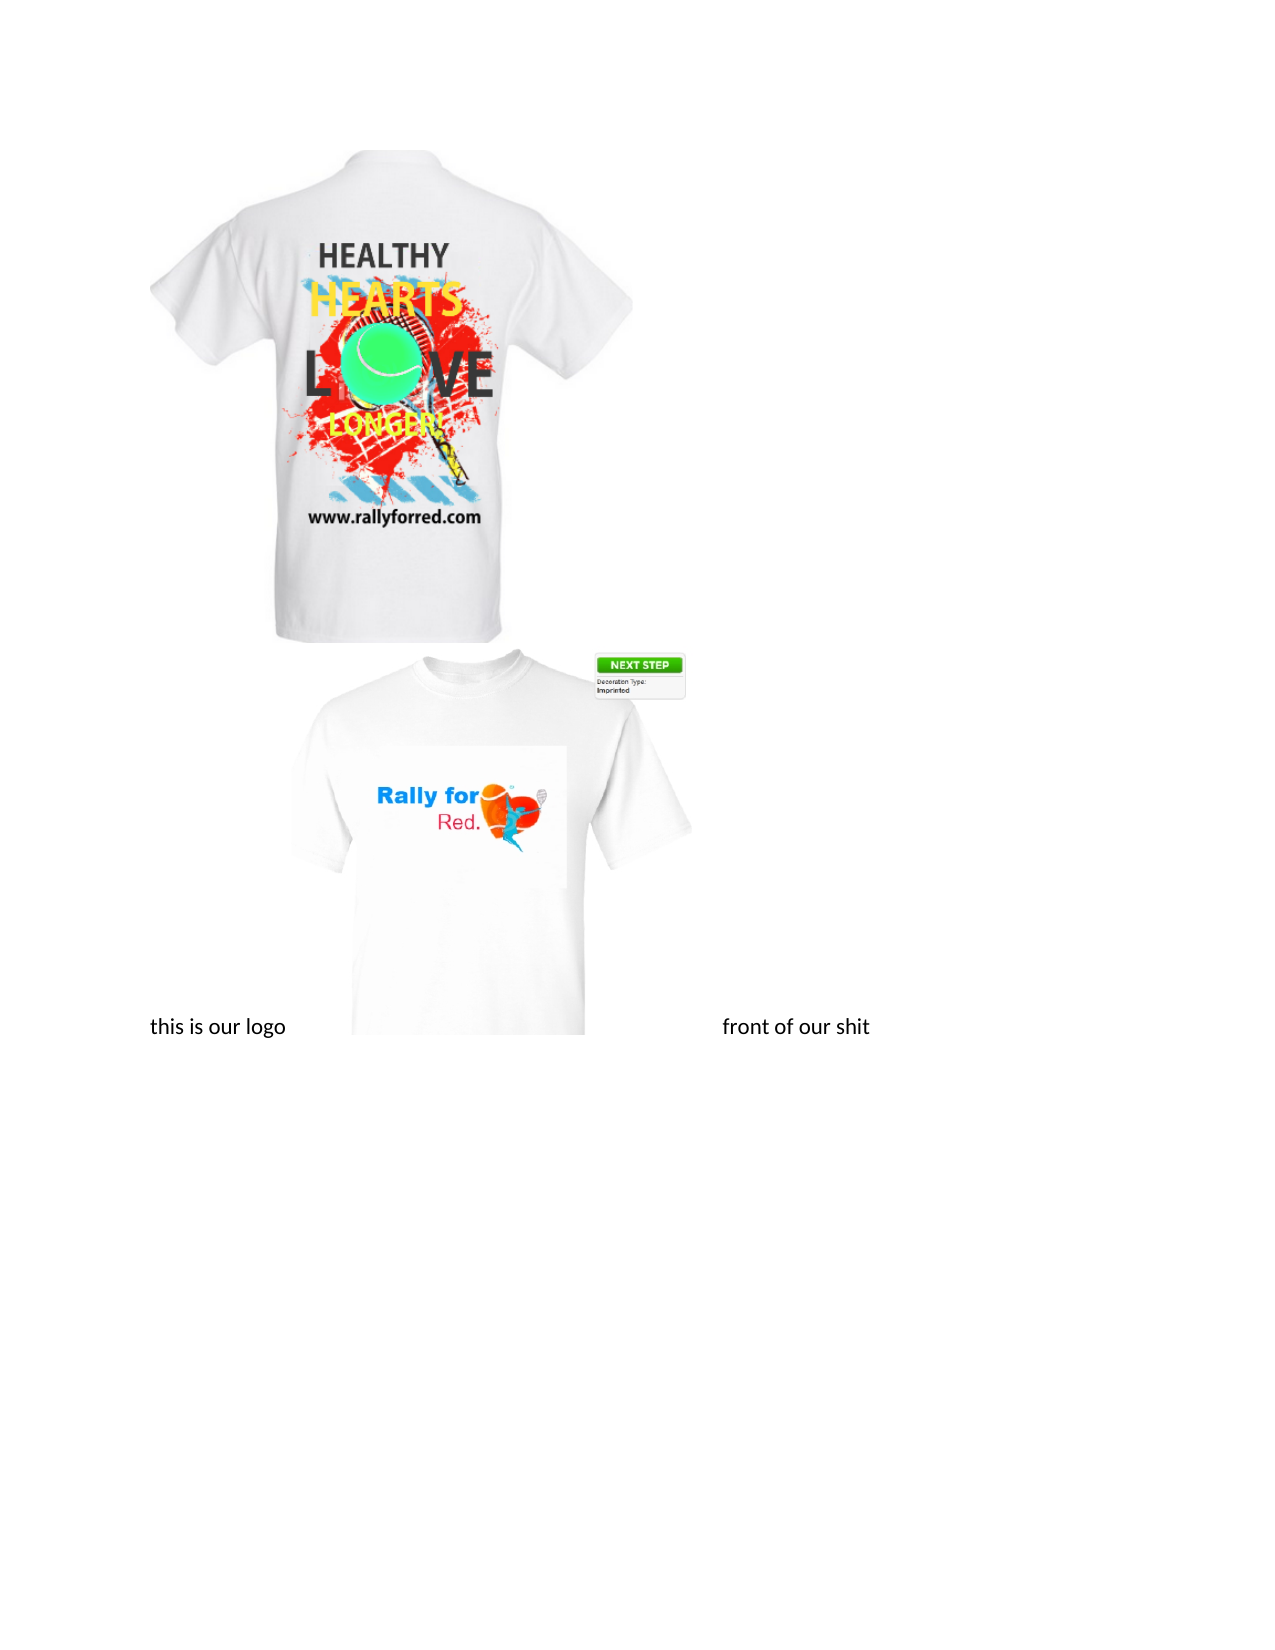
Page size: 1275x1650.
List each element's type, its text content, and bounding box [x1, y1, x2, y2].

picture [291, 646, 723, 1035]
picture [150, 150, 633, 643]
